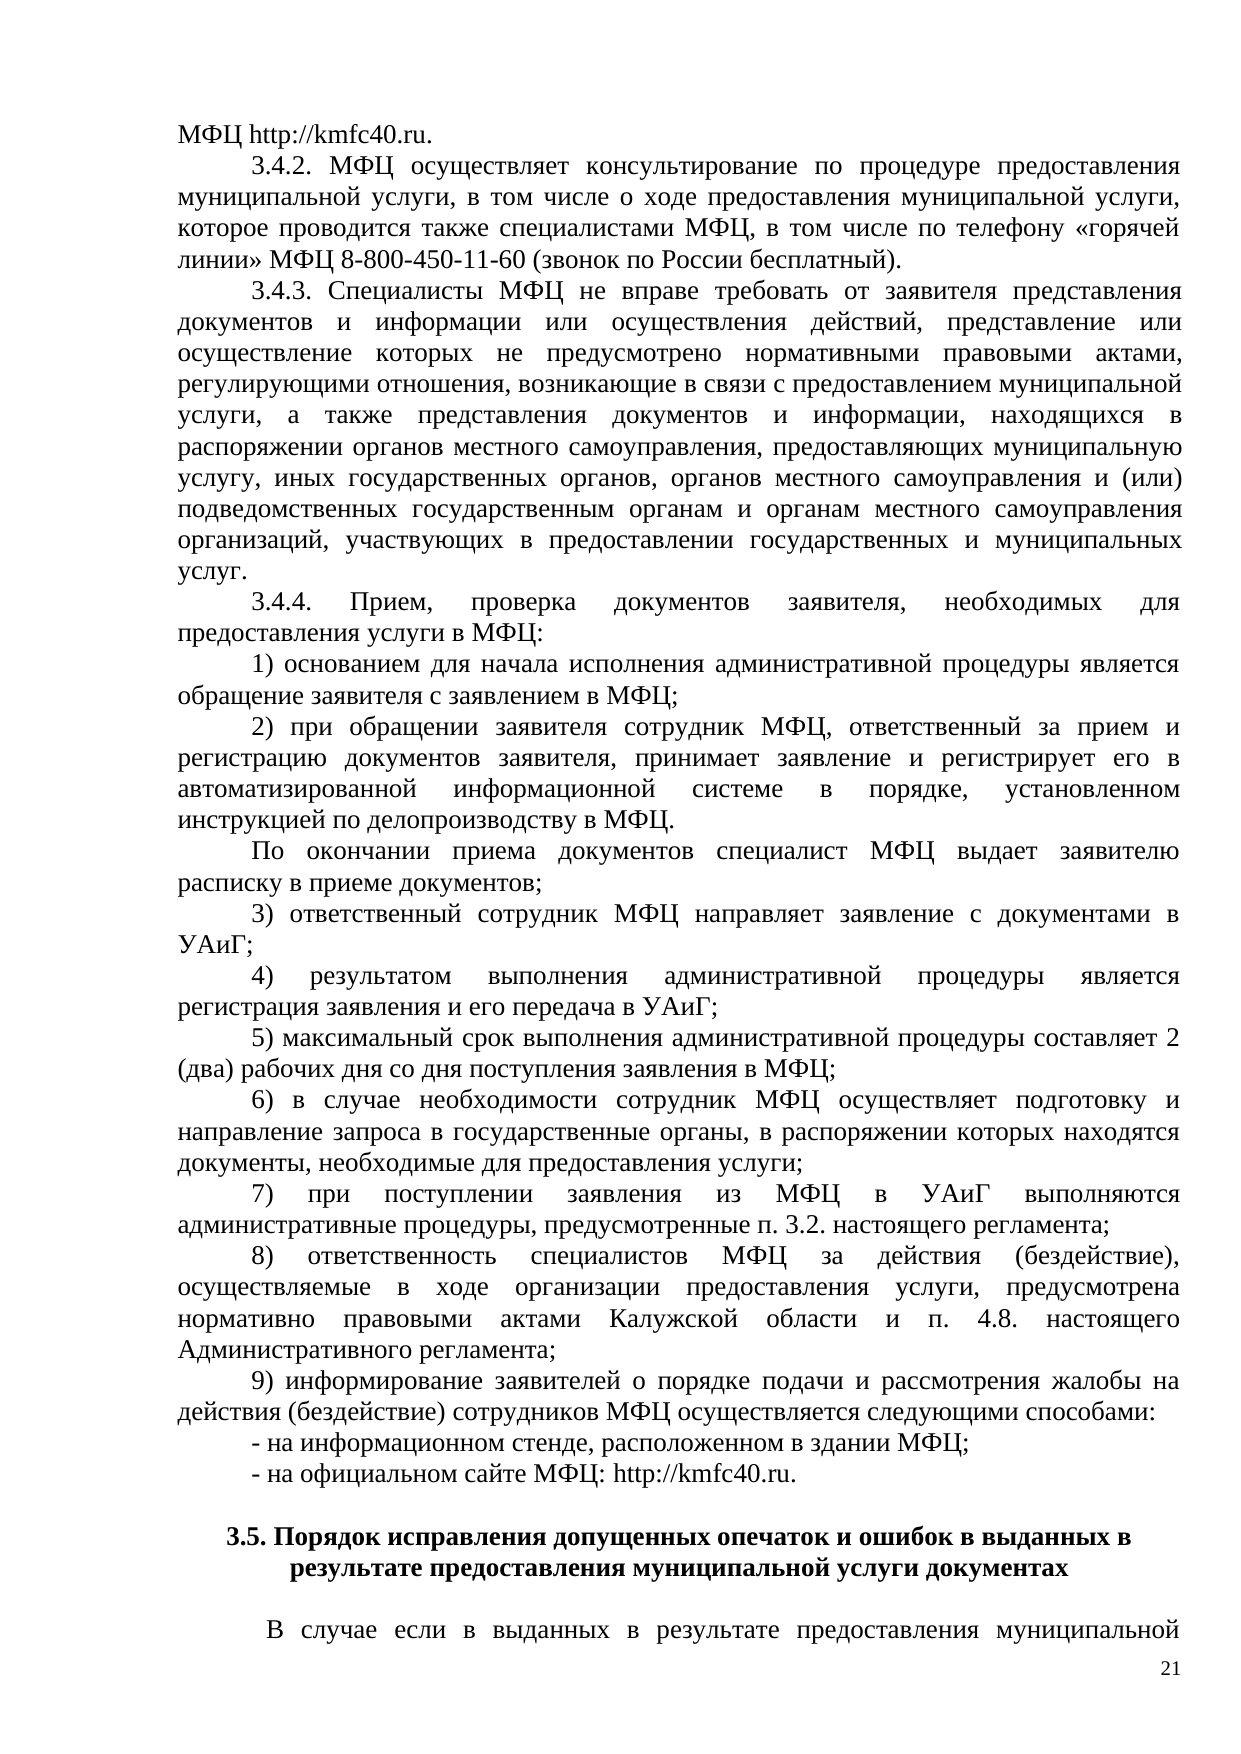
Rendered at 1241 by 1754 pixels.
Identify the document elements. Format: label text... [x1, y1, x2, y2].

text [177, 1613, 1181, 1644]
text 5) максимальный срок выполнения административной процедуры составляет 2 (два) рабочих дня со дня поступления заявления в МФЦ; [177, 1021, 1181, 1084]
text 3.4.3. Специалисты МФЦ не вправе требовать от заявителя представления документов и информации или осуществления действий, представление или осуществление которых не предусмотрено нормативными правовыми актами, регулирующими отношения, возникающие в связи с предоставлением муниципальной услуги, а также представления документов и информации, находящихся в распоряжении органов местного самоуправления, предоставляющих муниципальную услугу, иных государственных органов, органов местного самоуправления и (или) подведомственных государственным органам и органам местного самоуправления организаций, участвующих в предоставлении государственных и муниципальных услуг. [177, 274, 1183, 585]
text 3.4.2. МФЦ осуществляет консультирование по процедуре предоставления муниципальной услуги, в том числе о ходе предоставления муниципальной услуги, которое проводится также специалистами МФЦ, в том числе по телефону «горячей линии» МФЦ 8-800-450-11-60 (звонок по России бесплатный). [177, 149, 1181, 274]
text 3.4.4. Прием, проверка документов заявителя, необходимых для предоставления услуги в МФЦ: [177, 585, 1181, 648]
text 1) основанием для начала исполнения административной процедуры является обращение заявителя с заявлением в МФЦ; [177, 648, 1181, 710]
text - на официальном сайте МФЦ: http://kmfc40.ru. [177, 1457, 1183, 1488]
text 3.5. Порядок исправления допущенных опечаток и ошибок в выданных в результате предоставления муниципальной услуги документах [177, 1520, 1181, 1582]
text 8) ответственность специалистов МФЦ за действия (бездействие), осуществляемые в ходе организации предоставления услуги, предусмотрена нормативно правовыми актами Калужской области и п. 4.8. настоящего Административного регламента; [177, 1239, 1181, 1364]
text 3) ответственный сотрудник МФЦ направляет заявление с документами в УАиГ; [177, 897, 1181, 959]
text - на информационном стенде, расположенном в здании МФЦ; [177, 1426, 1181, 1457]
text 7) при поступлении заявления из МФЦ в УАиГ выполняются административные процедуры, предусмотренные п. 3.2. настоящего регламента; [177, 1177, 1181, 1239]
text 9) информирование заявителей о порядке подачи и рассмотрения жалобы на действия (бездействие) сотрудников МФЦ осуществляется следующими способами: [177, 1364, 1181, 1426]
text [177, 118, 1181, 149]
text 6) в случае необходимости сотрудник МФЦ осуществляет подготовку и направление запроса в государственные органы, в распоряжении которых находятся документы, необходимые для предоставления услуги; [177, 1084, 1181, 1177]
text 2) при обращении заявителя сотрудник МФЦ, ответственный за прием и регистрацию документов заявителя, принимает заявление и регистрирует его в автоматизированной информационной системе в порядке, установленном инструкцией по делопроизводству в МФЦ. [177, 710, 1181, 834]
text 4) результатом выполнения административной процедуры является регистрация заявления и его передача в УАиГ; [177, 959, 1181, 1021]
text По окончании приема документов специалист МФЦ выдает заявителю расписку в приеме документов; [177, 834, 1181, 897]
